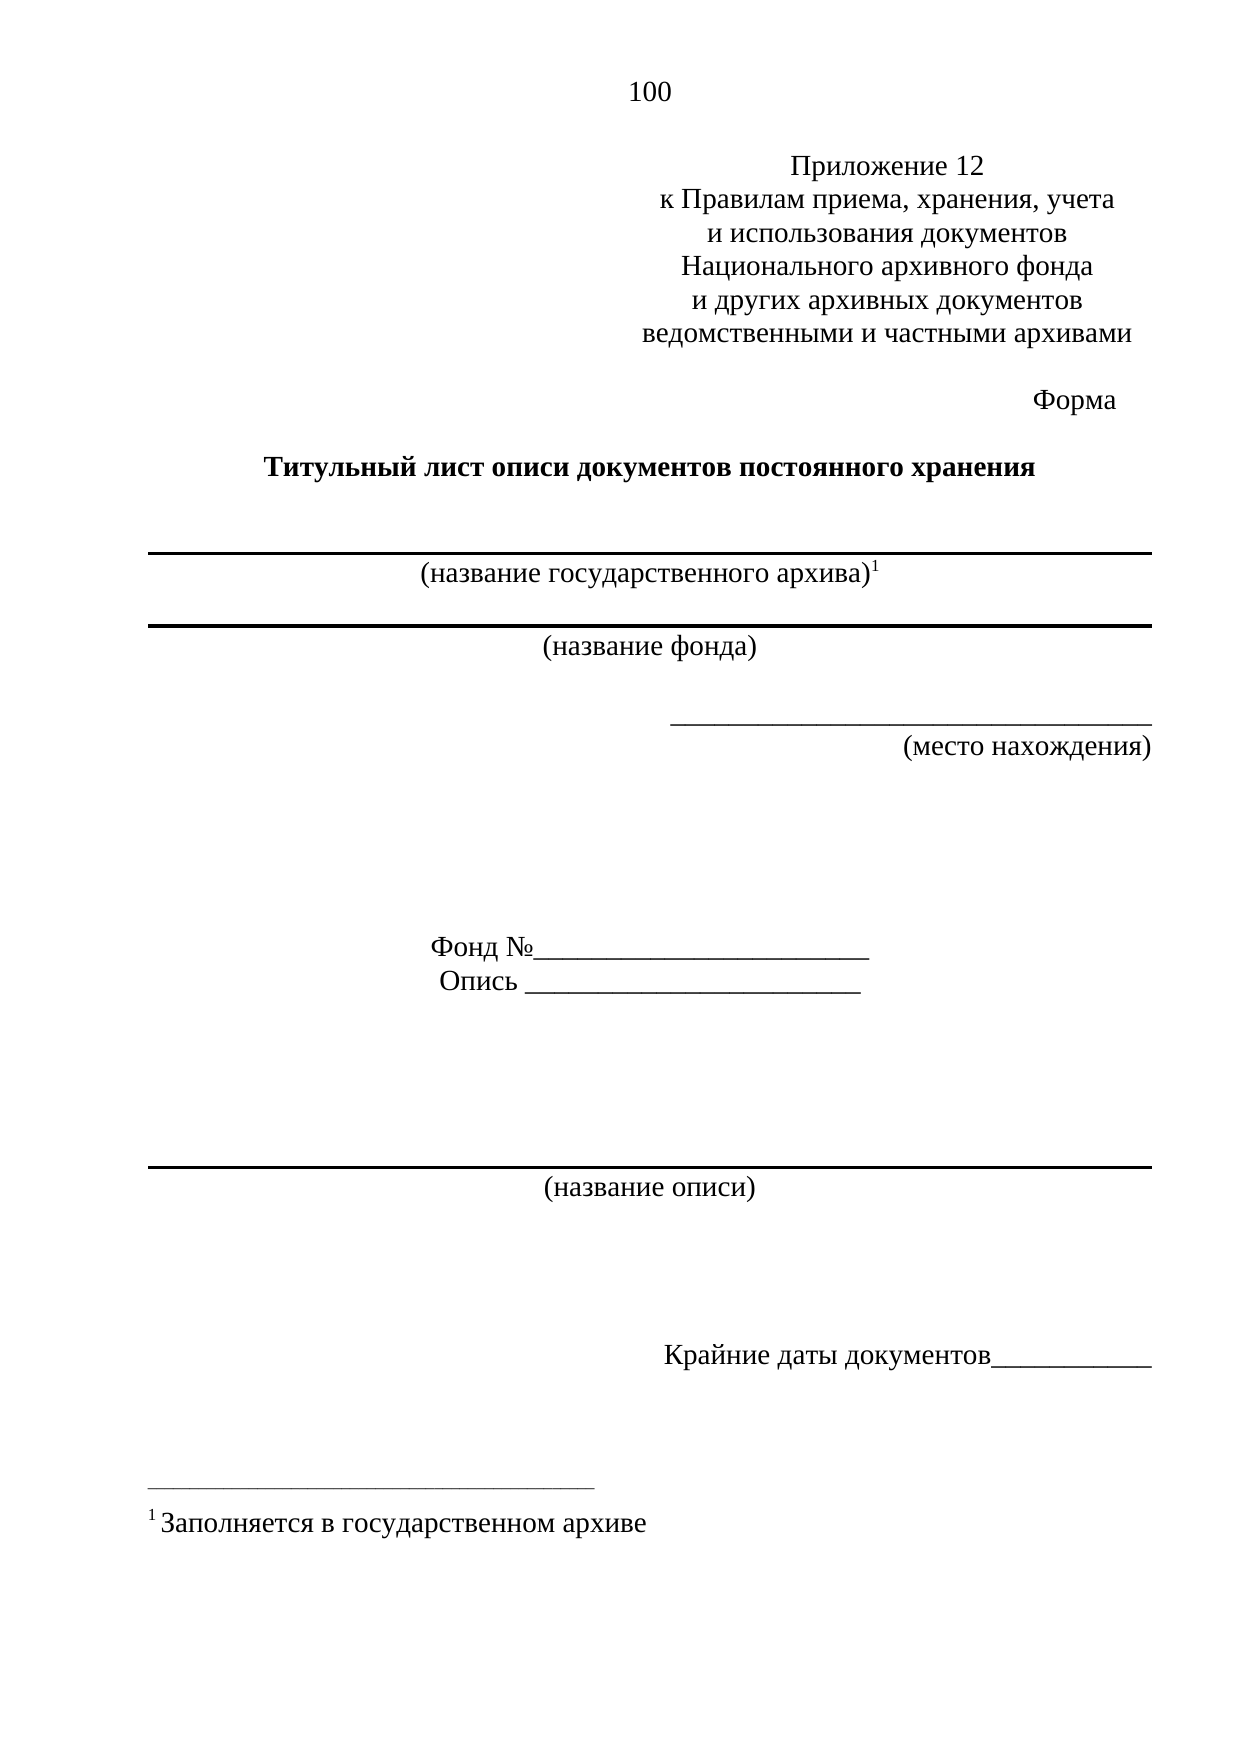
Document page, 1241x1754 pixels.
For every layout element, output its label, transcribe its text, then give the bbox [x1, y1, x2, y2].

text _____________________________________________________ [148, 1471, 1152, 1505]
text и использования документов [148, 215, 1152, 248]
text ведомственными и частными архивами [148, 315, 1152, 349]
text Национального архивного фонда [148, 248, 1152, 282]
text (название государственного архива)1 [148, 555, 1152, 589]
text Форма [959, 382, 1152, 416]
text _________________________________ [148, 695, 1152, 728]
text и других архивных документов [148, 282, 1152, 315]
text Опись _______________________ [148, 963, 1152, 997]
text (название описи) [148, 1169, 1152, 1203]
text к Правилам приема, хранения, учета [148, 181, 1152, 215]
text Приложение 12 [148, 148, 1152, 181]
text Фонд №_______________________ [148, 929, 1152, 963]
text Титульный лист описи документов постоянного хранения [148, 449, 1152, 483]
text Крайние даты документов___________ [148, 1337, 1152, 1371]
text 1 Заполняется в государственном архиве [148, 1505, 1152, 1538]
text (название фонда) [148, 628, 1152, 661]
text (место нахождения) [148, 728, 1152, 762]
